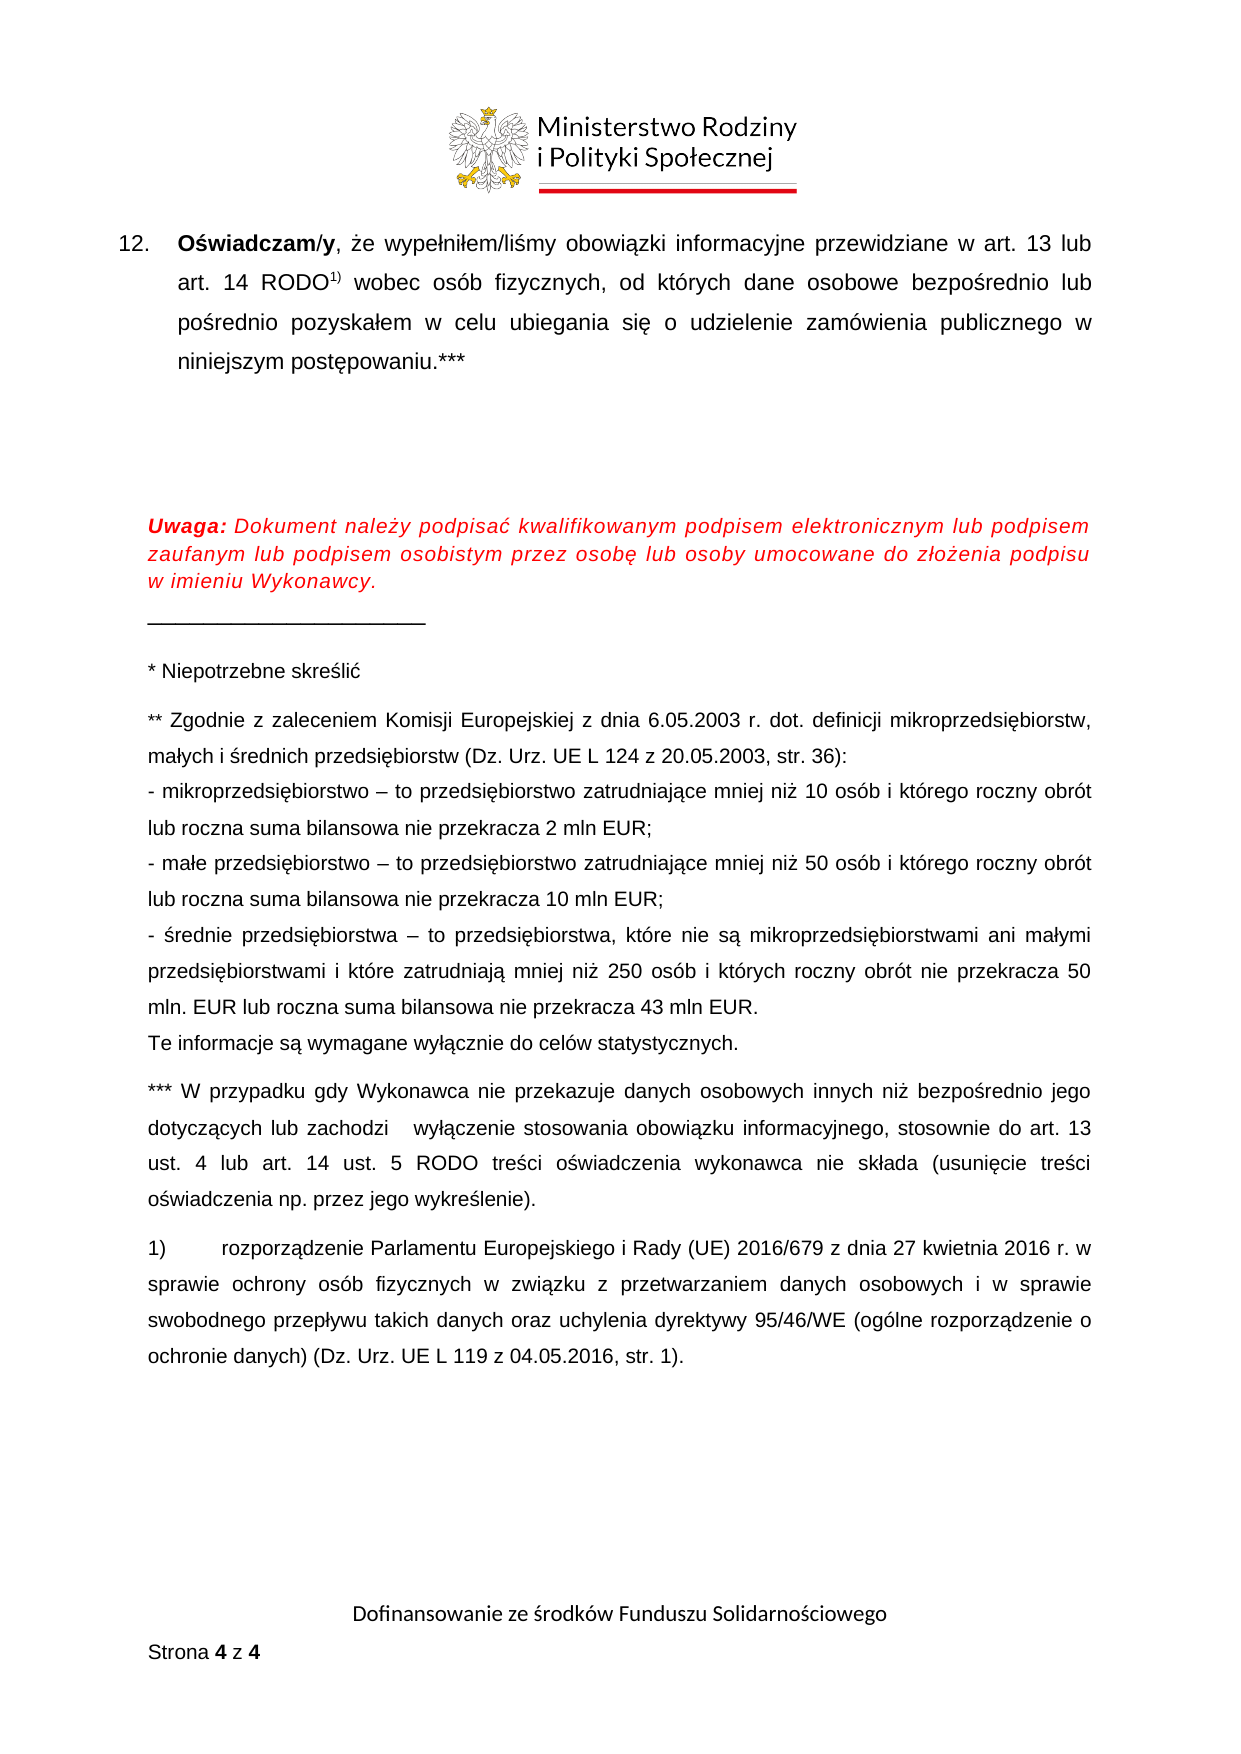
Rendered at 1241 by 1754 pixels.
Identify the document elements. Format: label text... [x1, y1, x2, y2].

picture [428, 86, 817, 214]
text Te informacje są wymagane wyłącznie do celów statystycznych. [148, 1031, 1093, 1055]
text ____________________ [148, 597, 1093, 626]
text * Niepotrzebne skreślić [148, 659, 1093, 683]
list Oświadczam/y, że wypełniłem/liśmy obowiązki informacyjne przewidziane w art. 13 lub art. 14 RODO1) wobec osób fizycznych, od których dane osobowe bezpośrednio lub pośrednio pozyskałem w celu ubiegania się o udzielenie zamówienia publicznego w niniejszym postępowaniu.*** [118, 229, 1093, 374]
text *** W przypadku gdy Wykonawca nie przekazuje danych osobowych innych niż bezpośrednio jego dotyczących lub zachodzi wyłączenie stosowania obowiązku informacyjnego, stosownie do art. 13 ust. 4 lub art. 14 ust. 5 RODO treści oświadczenia wykonawca nie składa (usunięcie treści oświadczenia np. przez jego wykreślenie). [148, 1079, 1093, 1211]
text - średnie przedsiębiorstwa – to przedsiębiorstwa, które nie są mikroprzedsiębiorstwami ani małymi przedsiębiorstwami i które zatrudniają mniej niż 250 osób i których roczny obrót nie przekracza 50 mln. EUR lub roczna suma bilansowa nie przekracza 43 mln EUR. [148, 923, 1093, 1019]
list rozporządzenie Parlamentu Europejskiego i Rady (UE) 2016/679 z dnia 27 kwietnia 2016 r. w sprawie ochrony osób fizycznych w związku z przetwarzaniem danych osobowych i w sprawie swobodnego przepływu takich danych oraz uchylenia dyrektywy 95/46/WE (ogólne rozporządzenie o ochronie danych) (Dz. Urz. UE L 119 z 04.05.2016, str. 1). [148, 1236, 1093, 1367]
text - mikroprzedsiębiorstwo – to przedsiębiorstwo zatrudniające mniej niż 10 osób i którego roczny obrót lub roczna suma bilansowa nie przekracza 2 mln EUR; [148, 779, 1093, 839]
text ** Zgodnie z zaleceniem Komisji Europejskiej z dnia 6.05.2003 r. dot. definicji mikroprzedsiębiorstw, małych i średnich przedsiębiorstw (Dz. Urz. UE L 124 z 20.05.2003, str. 36): [148, 707, 1093, 767]
text - małe przedsiębiorstwo – to przedsiębiorstwo zatrudniające mniej niż 50 osób i którego roczny obrót lub roczna suma bilansowa nie przekracza 10 mln EUR; [148, 851, 1093, 911]
text Uwaga: Dokument należy podpisać kwalifikowanym podpisem elektronicznym lub podpisem zaufanym lub podpisem osobistym przez osobę lub osoby umocowane do złożenia podpisu w imieniu Wykonawcy. [148, 514, 1093, 593]
